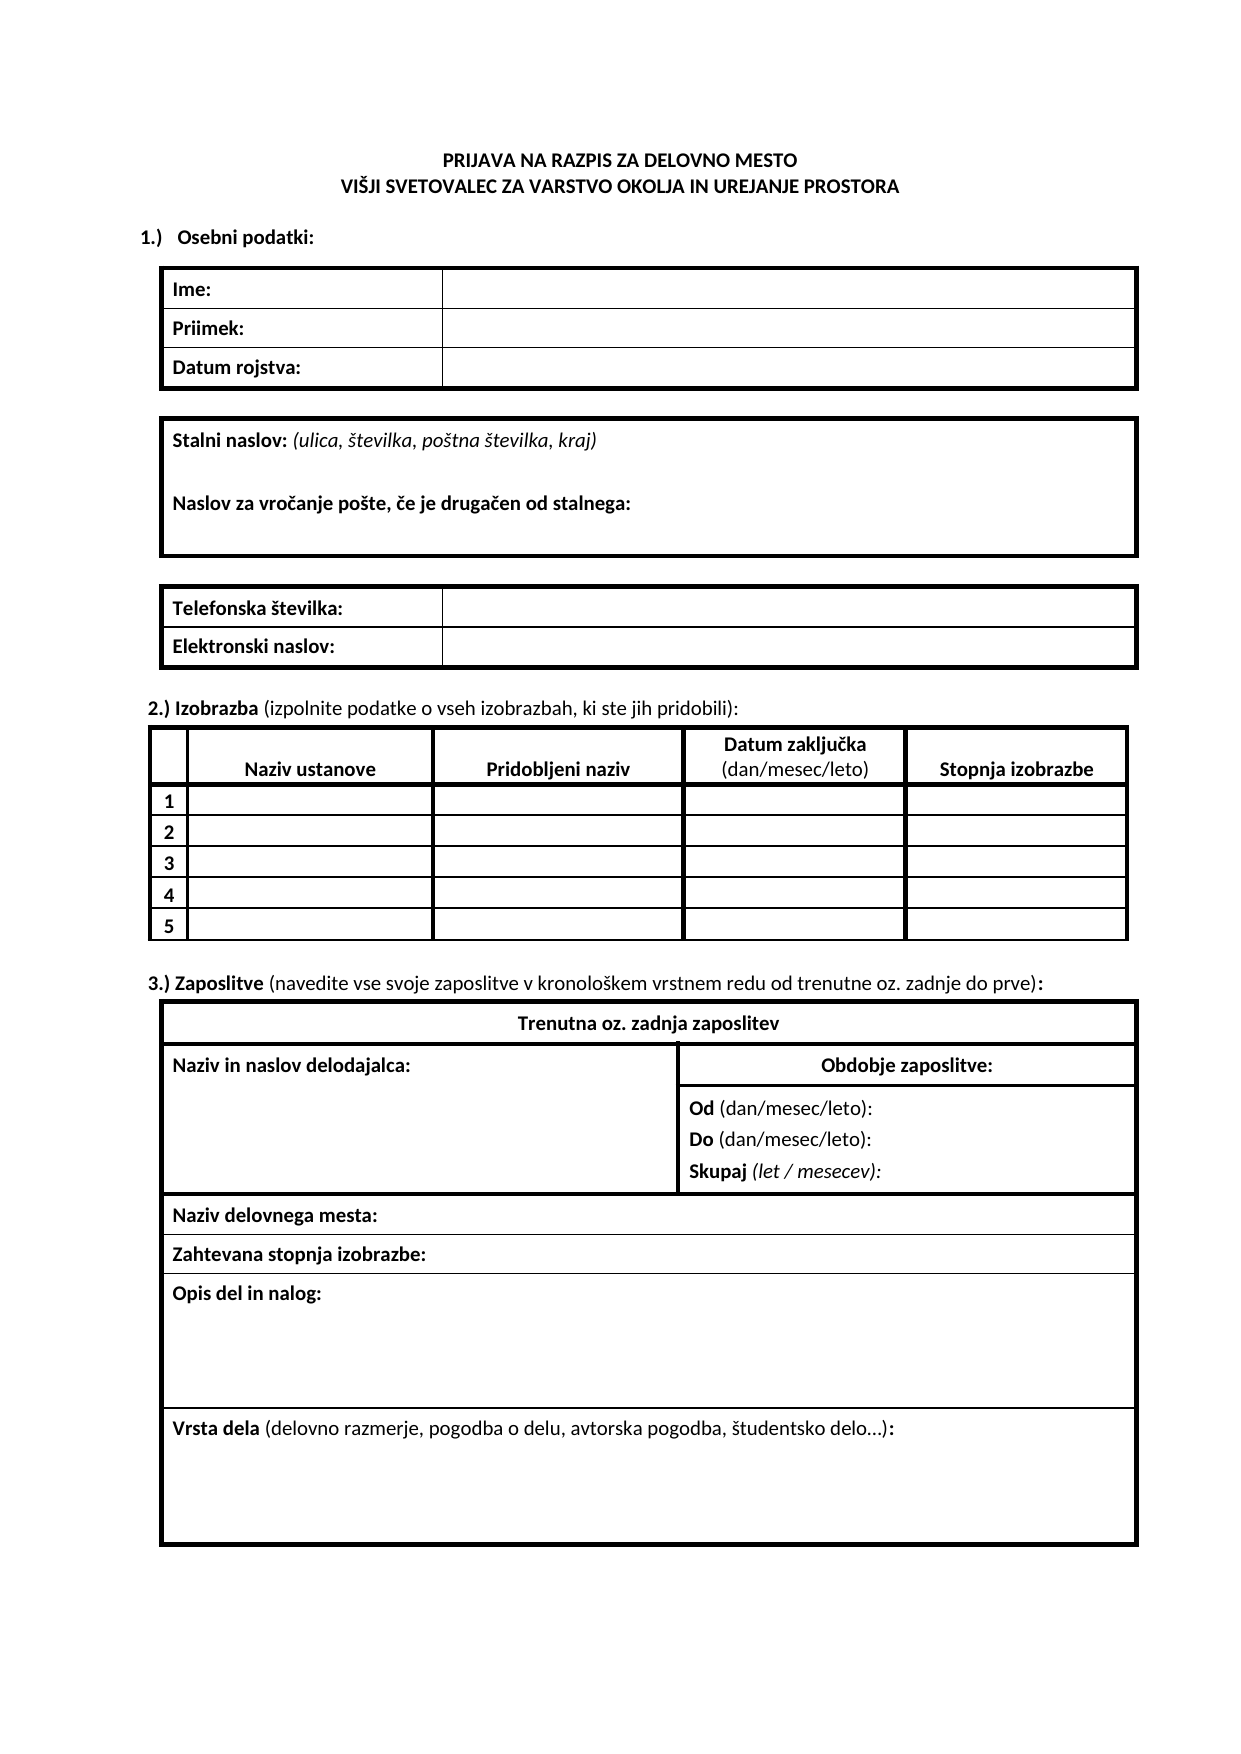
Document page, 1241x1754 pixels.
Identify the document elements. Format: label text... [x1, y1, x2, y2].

table_cell Zahtevana stopnja izobrazbe: [164, 1235, 1134, 1273]
table_header Datum zaključka (dan/mesec/leto) [686, 730, 903, 782]
table_cell [189, 847, 431, 876]
table_cell [189, 909, 431, 938]
table_cell [908, 878, 1125, 907]
table_cell 3 [152, 847, 186, 876]
table_cell Datum rojstva: [164, 348, 442, 386]
table_header [443, 270, 1134, 308]
table_cell [435, 878, 681, 907]
table_cell [686, 787, 903, 813]
table_header Telefonska številka: [164, 589, 442, 626]
table_cell [686, 909, 903, 938]
table_header Trenutna oz. zadnja zaposlitev [164, 1004, 1134, 1041]
table_header Ime: [164, 270, 442, 308]
table_header [443, 589, 1134, 626]
text VIŠJI SVETOVALEC ZA VARSTVO OKOLJA IN UREJANJE PROSTORA [148, 173, 1093, 198]
table_cell [435, 847, 681, 876]
table_cell Naziv in naslov delodajalca: [164, 1046, 676, 1191]
table_cell [908, 816, 1125, 845]
table_header Pridobljeni naziv [435, 730, 681, 782]
table_cell [189, 878, 431, 907]
table_header [152, 730, 186, 782]
table_cell [189, 816, 431, 845]
table_cell [686, 847, 903, 876]
table_cell [435, 787, 681, 813]
table_cell [908, 909, 1125, 938]
text 3.) Zaposlitve (navedite vse svoje zaposlitve v kronološkem vrstnem redu od trenutne oz. zadnje do prve): [148, 970, 1093, 995]
table_cell [443, 628, 1134, 665]
table_cell [908, 787, 1125, 813]
table_cell 5 [152, 909, 186, 938]
table_cell [908, 847, 1125, 876]
table_cell [435, 909, 681, 938]
table_cell Obdobje zaposlitve: [680, 1046, 1134, 1084]
table_cell Opis del in nalog: [164, 1274, 1134, 1407]
table_cell 1 [152, 787, 186, 813]
table_cell [189, 787, 431, 813]
text PRIJAVA NA RAZPIS ZA DELOVNO MESTO [148, 148, 1093, 173]
table_cell Naziv delovnega mesta: [164, 1196, 1134, 1234]
table_cell Elektronski naslov: [164, 628, 442, 665]
table_cell Priimek: [164, 309, 442, 347]
list Osebni podatki: [140, 224, 1093, 249]
table_header Stopnja izobrazbe [908, 730, 1125, 782]
table_cell [686, 878, 903, 907]
table_cell [686, 816, 903, 845]
text 2.) Izobrazba (izpolnite podatke o vseh izobrazbah, ki ste jih pridobili): [148, 696, 1093, 721]
table_header Stalni naslov: (ulica, številka, poštna številka, kraj) Naslov za vročanje pošte, če je drugačen od stalnega: [164, 421, 1134, 554]
table_cell [443, 348, 1134, 386]
table_cell 4 [152, 878, 186, 907]
table_header Naziv ustanove [189, 730, 431, 782]
table_cell [435, 816, 681, 845]
table_cell Od (dan/mesec/leto): Do (dan/mesec/leto): Skupaj (let / mesecev): [680, 1087, 1134, 1191]
table_cell Vrsta dela (delovno razmerje, pogodba o delu, avtorska pogodba, študentsko delo…): [164, 1409, 1134, 1542]
table_cell [443, 309, 1134, 347]
table_cell 2 [152, 816, 186, 845]
